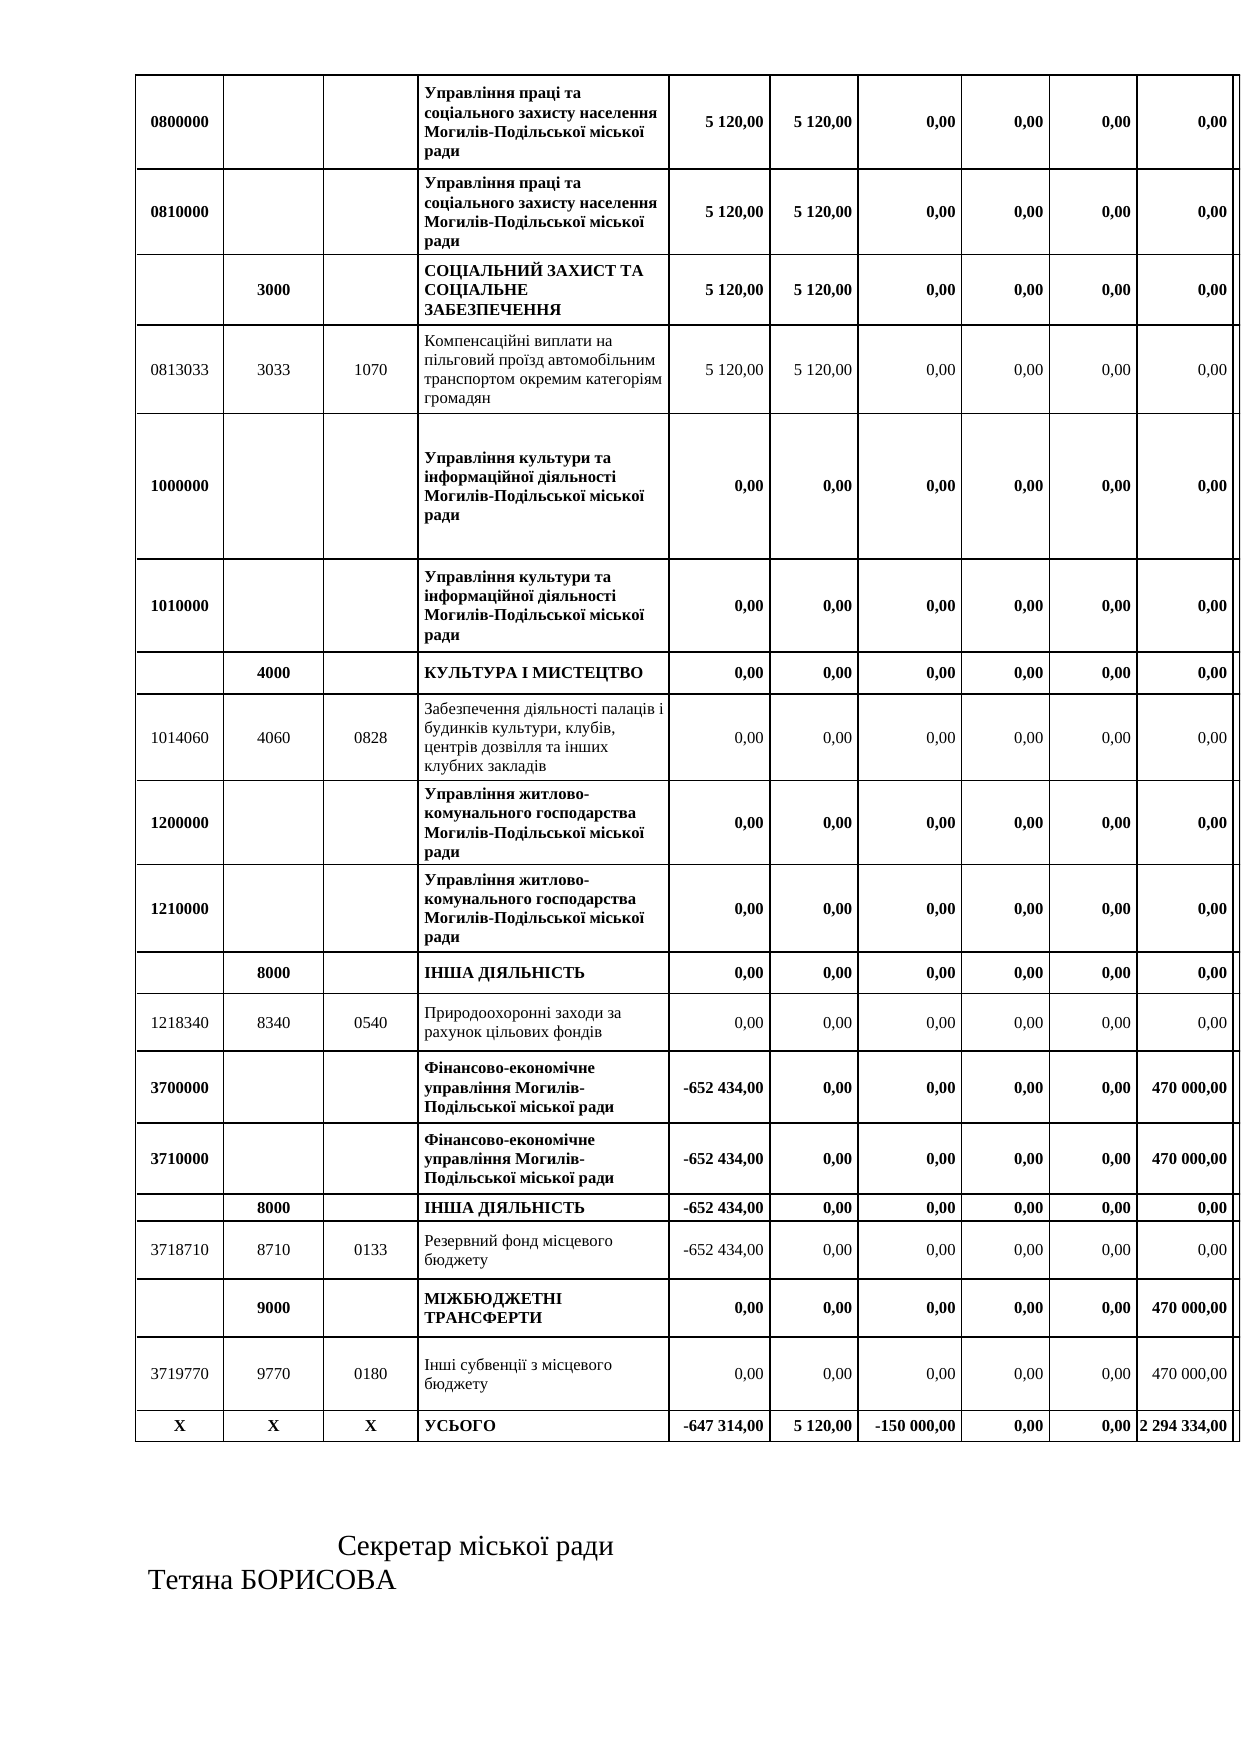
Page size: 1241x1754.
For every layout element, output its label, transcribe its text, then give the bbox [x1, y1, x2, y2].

table_cell 5 120,00 [670, 76, 769, 168]
table_cell 0,00 [1138, 994, 1232, 1050]
table_cell 0,00 [1050, 653, 1136, 693]
table_cell 0,00 [859, 414, 961, 558]
table_cell 0,00 [1138, 1222, 1232, 1278]
table_cell 0,00 [771, 1338, 857, 1409]
table_cell [324, 76, 417, 168]
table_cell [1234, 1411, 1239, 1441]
table_cell 1210000 [136, 865, 223, 951]
table_cell Природоохоронні заходи за рахунок цільових фондів [419, 994, 668, 1050]
table_cell [224, 781, 323, 864]
table_cell [224, 76, 323, 168]
table_cell 0,00 [1138, 865, 1232, 951]
table_cell 0,00 [859, 865, 961, 951]
table_cell [136, 1194, 223, 1220]
table_cell 0540 [324, 994, 417, 1050]
table_cell [224, 1052, 323, 1122]
table_cell Фінансово-економічне управління Могилів-Подільської міської ради [419, 1124, 668, 1193]
table_cell 0,00 [670, 1338, 769, 1409]
table_cell 3710000 [136, 1123, 223, 1193]
table_cell 0,00 [771, 953, 857, 993]
table_cell 1200000 [136, 781, 223, 864]
table_cell -652 434,00 [670, 1124, 769, 1193]
table_cell 470 000,00 [1138, 1052, 1232, 1122]
table_cell 0,00 [771, 1280, 857, 1336]
table_cell 0,00 [859, 170, 961, 254]
table_cell Управління праці та соціального захисту населення Могилів-Подільської міської ради [419, 76, 668, 168]
table_cell 0,00 [670, 560, 769, 651]
table_cell 0,00 [859, 695, 961, 779]
table_cell 0133 [324, 1222, 417, 1278]
table_cell [136, 952, 223, 993]
table_cell [324, 1195, 417, 1220]
table_cell 5 120,00 [771, 76, 857, 168]
table_cell 0,00 [859, 1052, 961, 1122]
table_cell 1070 [324, 326, 417, 412]
table_cell 0,00 [1050, 1195, 1136, 1220]
table_cell 0810000 [136, 169, 223, 254]
table_cell Управління культури та інформаційної діяльності Могилів-Подільської міської ради [419, 560, 668, 651]
table_cell [324, 560, 417, 651]
table_cell Забезпечення діяльності палаців i будинків культури, клубів, центрів дозвілля та iнших клубних закладів [419, 695, 668, 779]
table_cell 4060 [224, 695, 323, 779]
table_cell 5 120,00 [771, 255, 857, 324]
table_cell 0,00 [962, 1280, 1049, 1336]
table_cell 0,00 [1138, 170, 1232, 254]
table_cell 470 000,00 [1138, 1124, 1232, 1193]
table_cell 0,00 [670, 653, 769, 693]
table_cell 5 120,00 [771, 1411, 857, 1441]
table_cell МІЖБЮДЖЕТНІ ТРАНСФЕРТИ [419, 1280, 668, 1336]
table_cell 0,00 [962, 560, 1049, 651]
table_cell 0,00 [1050, 1222, 1136, 1278]
table_cell 0,00 [859, 1338, 961, 1409]
table_cell 0,00 [859, 76, 961, 168]
table_cell 0,00 [1050, 1124, 1136, 1193]
table_cell 0,00 [1050, 695, 1136, 779]
table_cell 0813033 [136, 325, 223, 412]
table_cell Фінансово-економічне управління Могилів-Подільської міської ради [419, 1052, 668, 1122]
table_cell [224, 1124, 323, 1193]
table_cell [324, 1124, 417, 1193]
table_cell Інші субвенції з місцевого бюджету [419, 1338, 668, 1409]
table_cell [136, 652, 223, 693]
table_cell 0,00 [962, 76, 1049, 168]
table_cell 0,00 [1050, 865, 1136, 951]
table_cell 5 120,00 [670, 255, 769, 324]
table_cell 0,00 [962, 1338, 1049, 1409]
table_cell УСЬОГО [419, 1411, 668, 1441]
table_cell 470 000,00 [1138, 1338, 1232, 1409]
table_cell Компенсаційні виплати на пільговий проїзд автомобільним транспортом окремим категоріям громадян [419, 326, 668, 412]
table_cell 0,00 [962, 1222, 1049, 1278]
table_cell 0,00 [771, 560, 857, 651]
table_cell 0,00 [771, 653, 857, 693]
table_cell [324, 653, 417, 693]
table_cell СОЦІАЛЬНИЙ ЗАХИСТ ТА СОЦІАЛЬНЕ ЗАБЕЗПЕЧЕННЯ [419, 255, 668, 324]
table_cell 0800000 [136, 76, 223, 168]
table_cell 0,00 [1050, 76, 1136, 168]
table_cell 0,00 [859, 953, 961, 993]
table_cell 0,00 [771, 994, 857, 1050]
table_cell [136, 1279, 223, 1336]
table_cell 8340 [224, 994, 323, 1050]
table_cell 0,00 [962, 1124, 1049, 1193]
table_cell [324, 865, 417, 951]
table_cell 1000000 [136, 414, 223, 558]
table_cell 0,00 [1050, 994, 1136, 1050]
table_cell 0,00 [670, 865, 769, 951]
table_cell -647 314,00 [670, 1411, 769, 1441]
table_cell 0,00 [859, 1124, 961, 1193]
table_cell 0,00 [670, 695, 769, 779]
table_cell -652 434,00 [670, 1222, 769, 1278]
table_cell 3718710 [136, 1221, 223, 1278]
table_cell [324, 170, 417, 254]
table_cell 3000 [224, 255, 323, 324]
table_cell -652 434,00 [670, 1052, 769, 1122]
table_cell 8710 [224, 1222, 323, 1278]
table_cell 0,00 [859, 560, 961, 651]
table_cell 0,00 [962, 255, 1049, 324]
table_cell [136, 255, 223, 324]
table_cell 0,00 [771, 1052, 857, 1122]
table_cell 0,00 [859, 781, 961, 864]
table_cell 0,00 [962, 326, 1049, 412]
table_cell 9000 [224, 1280, 323, 1336]
table_cell 0,00 [1050, 1338, 1136, 1409]
table_cell 0,00 [859, 1195, 961, 1220]
table_cell [324, 953, 417, 993]
table_cell -652 434,00 [670, 1195, 769, 1220]
table_cell 0,00 [670, 414, 769, 558]
table_cell Управління житлово-комунального господарства Могилів-Подільської міської ради [419, 781, 668, 864]
table_cell 0,00 [859, 326, 961, 412]
table_cell КУЛЬТУРА I МИСТЕЦТВО [419, 653, 668, 693]
table_cell ІНША ДІЯЛЬНІСТЬ [419, 1195, 668, 1220]
table_cell 0,00 [962, 781, 1049, 864]
table_cell 0,00 [1050, 1411, 1136, 1441]
text Секретар міської ради Тетяна БОРИСОВА [148, 1528, 1181, 1596]
table_cell 0,00 [1138, 953, 1232, 993]
table_cell 0,00 [962, 1195, 1049, 1220]
table_cell 0,00 [670, 953, 769, 993]
table_cell Резервний фонд місцевого бюджету [419, 1222, 668, 1278]
table_cell 0,00 [771, 1195, 857, 1220]
table_cell 0,00 [1138, 695, 1232, 779]
table_cell 4000 [224, 653, 323, 693]
table_cell [224, 170, 323, 254]
table_cell 1014060 [136, 694, 223, 779]
table_cell 0,00 [1138, 560, 1232, 651]
table_cell X [224, 1411, 323, 1441]
table_cell 5 120,00 [771, 170, 857, 254]
table_cell Управління культури та інформаційної діяльності Могилів-Подільської міської ради [419, 414, 668, 558]
table_cell 470 000,00 [1138, 1280, 1232, 1336]
table_cell 2 294 334,00 [1138, 1411, 1232, 1441]
table_cell -150 000,00 [859, 1411, 961, 1441]
table_cell 1218340 [136, 994, 223, 1050]
table_cell [324, 414, 417, 558]
table_cell 0,00 [962, 994, 1049, 1050]
table_cell 0,00 [1050, 781, 1136, 864]
table_cell 0,00 [962, 653, 1049, 693]
table_cell 0,00 [962, 695, 1049, 779]
table_cell Управління праці та соціального захисту населення Могилів-Подільської міської ради [419, 170, 668, 254]
table_cell 1010000 [136, 559, 223, 651]
table_cell 0,00 [1050, 255, 1136, 324]
table_cell [324, 1280, 417, 1336]
table_cell 0,00 [1050, 326, 1136, 412]
table_cell 0,00 [962, 414, 1049, 558]
table_cell Управління житлово-комунального господарства Могилів-Подільської міської ради [419, 865, 668, 951]
table_cell [324, 781, 417, 864]
table_cell 0,00 [1050, 170, 1136, 254]
table_cell 5 120,00 [670, 326, 769, 412]
table_cell 0,00 [1050, 560, 1136, 651]
table_cell 0,00 [1138, 1195, 1232, 1220]
table_cell 0,00 [771, 414, 857, 558]
table_cell ІНША ДІЯЛЬНІСТЬ [419, 953, 668, 993]
table_cell 0,00 [962, 170, 1049, 254]
table_cell 3719770 [136, 1337, 223, 1409]
table_cell 0,00 [859, 1280, 961, 1336]
table_cell 0,00 [670, 781, 769, 864]
table_cell 8000 [224, 1195, 323, 1220]
table_cell [324, 1052, 417, 1122]
table_cell 0,00 [1138, 76, 1232, 168]
table_cell 0,00 [859, 255, 961, 324]
table_cell X [324, 1411, 417, 1441]
table_cell 0,00 [670, 1280, 769, 1336]
table_cell 0,00 [771, 865, 857, 951]
table_cell 0828 [324, 695, 417, 779]
table_cell 8000 [224, 953, 323, 993]
table_cell 0,00 [1050, 953, 1136, 993]
table_cell 5 120,00 [771, 326, 857, 412]
table_cell 0,00 [771, 1124, 857, 1193]
table_cell 0,00 [962, 953, 1049, 993]
table_cell 0,00 [1138, 326, 1232, 412]
table_cell 0,00 [771, 781, 857, 864]
table_cell 0,00 [962, 1052, 1049, 1122]
table_cell 5 120,00 [670, 170, 769, 254]
table_cell 3033 [224, 326, 323, 412]
table_cell [224, 560, 323, 651]
table_cell 0,00 [1138, 653, 1232, 693]
table_cell 0,00 [1138, 781, 1232, 864]
table_cell 0,00 [670, 994, 769, 1050]
table_cell 0,00 [962, 865, 1049, 951]
table_cell 0,00 [962, 1411, 1049, 1441]
table_cell [324, 255, 417, 324]
table_cell 0,00 [1138, 414, 1232, 558]
table_cell 0,00 [859, 653, 961, 693]
table_cell [224, 414, 323, 558]
table_cell 0,00 [1050, 1052, 1136, 1122]
table_cell 0,00 [1138, 255, 1232, 324]
table_cell 9770 [224, 1338, 323, 1409]
table_cell 0,00 [771, 1222, 857, 1278]
table_cell 3700000 [136, 1051, 223, 1122]
table_cell X [136, 1411, 223, 1441]
table_cell 0,00 [771, 695, 857, 779]
table_cell 0180 [324, 1338, 417, 1409]
table_cell 0,00 [859, 1222, 961, 1278]
table_cell [224, 865, 323, 951]
table_cell 0,00 [1050, 1280, 1136, 1336]
table_cell 0,00 [859, 994, 961, 1050]
table_cell 0,00 [1050, 414, 1136, 558]
